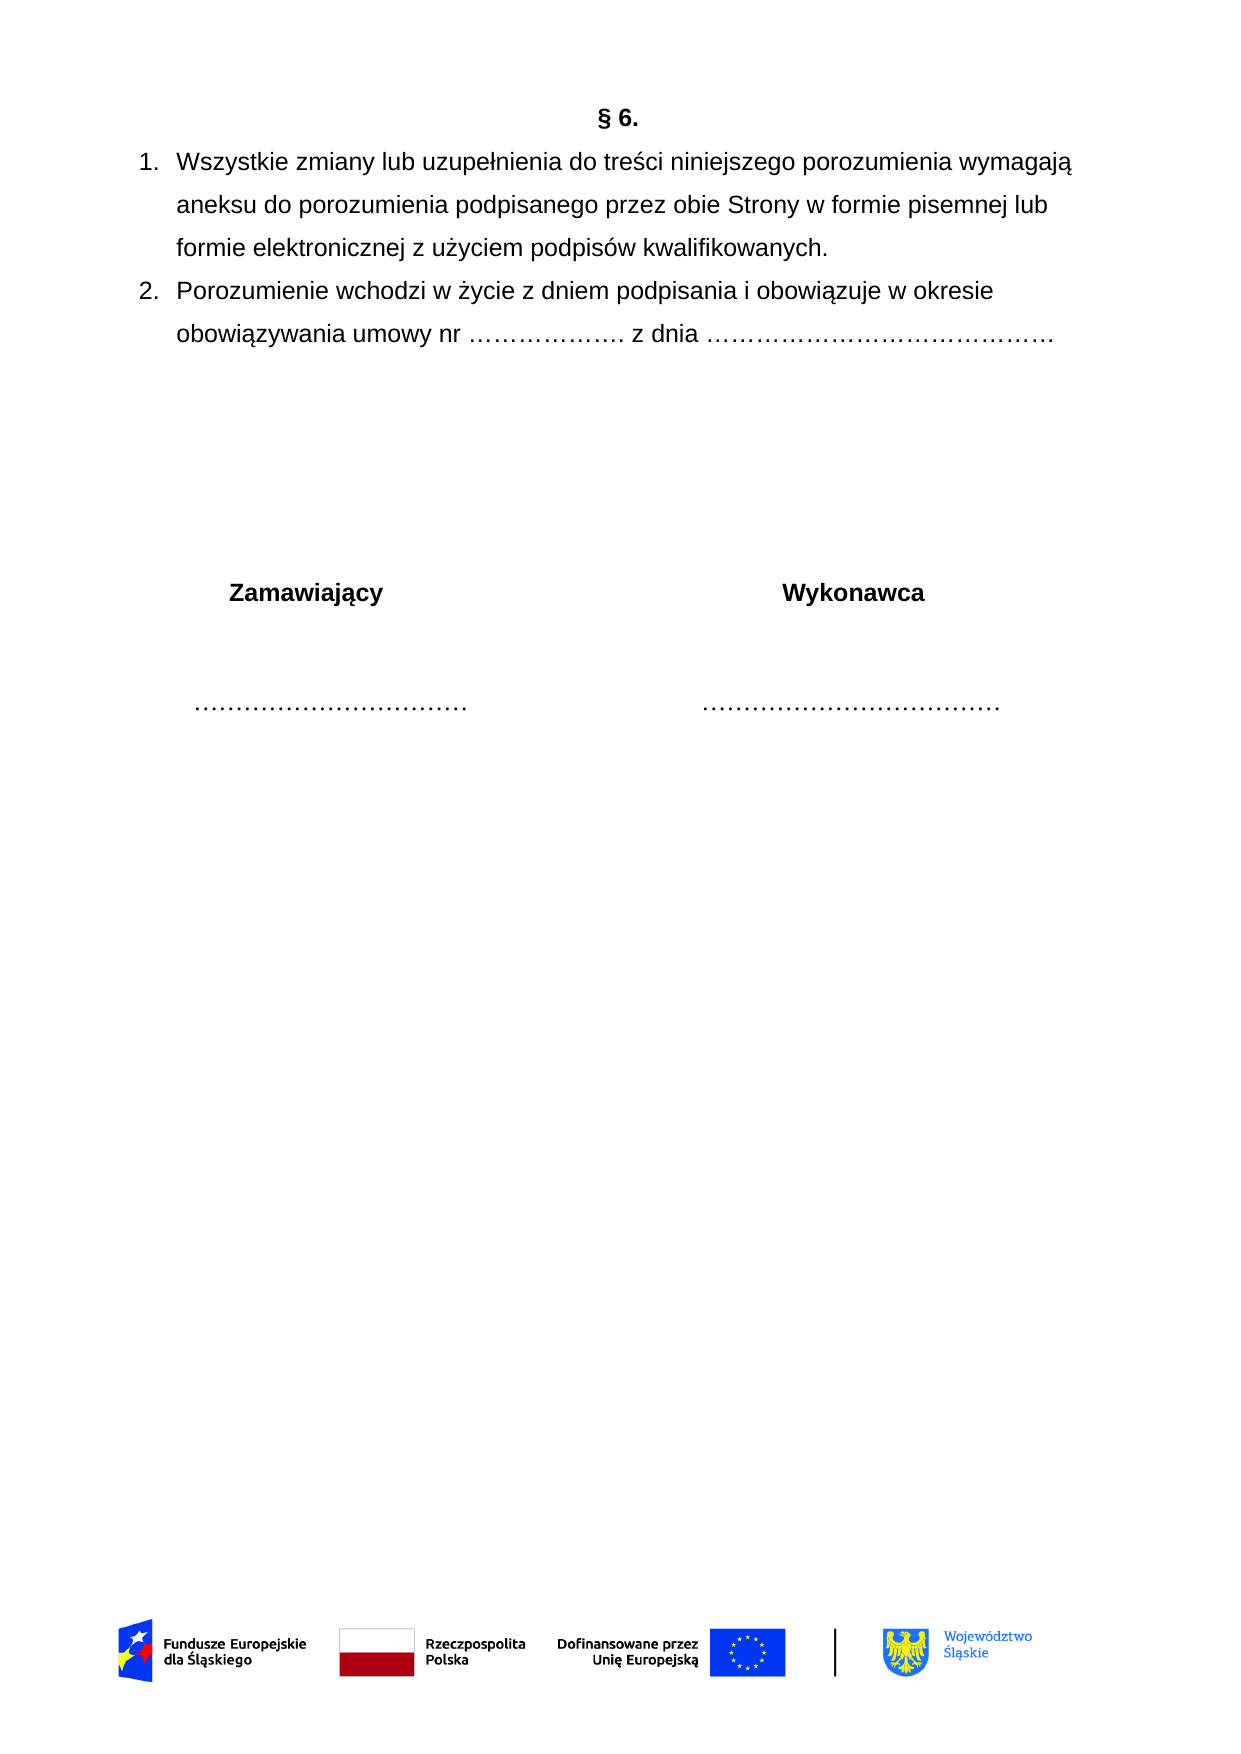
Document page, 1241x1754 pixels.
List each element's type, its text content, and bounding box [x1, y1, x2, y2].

table_header Wykonawca [657, 578, 1007, 664]
list Porozumienie wchodzi w życie z dniem podpisania i obowiązuje w okresie obowiązywania umowy nr ………………. z dnia …………………………………… [139, 276, 1123, 348]
list Wszystkie zmiany lub uzupełnienia do treści niniejszego porozumienia wymagają aneksu do porozumienia podpisanego przez obie Strony w formie pisemnej lub formie elektronicznej z użyciem podpisów kwalifikowanych. [139, 147, 1123, 262]
subtitle § 6. [101, 103, 1135, 132]
picture [102, 1603, 1048, 1698]
table_cell ……………………………… [657, 664, 1007, 715]
table_cell …………………………… [118, 664, 657, 715]
table_header Zamawiający [118, 578, 657, 664]
